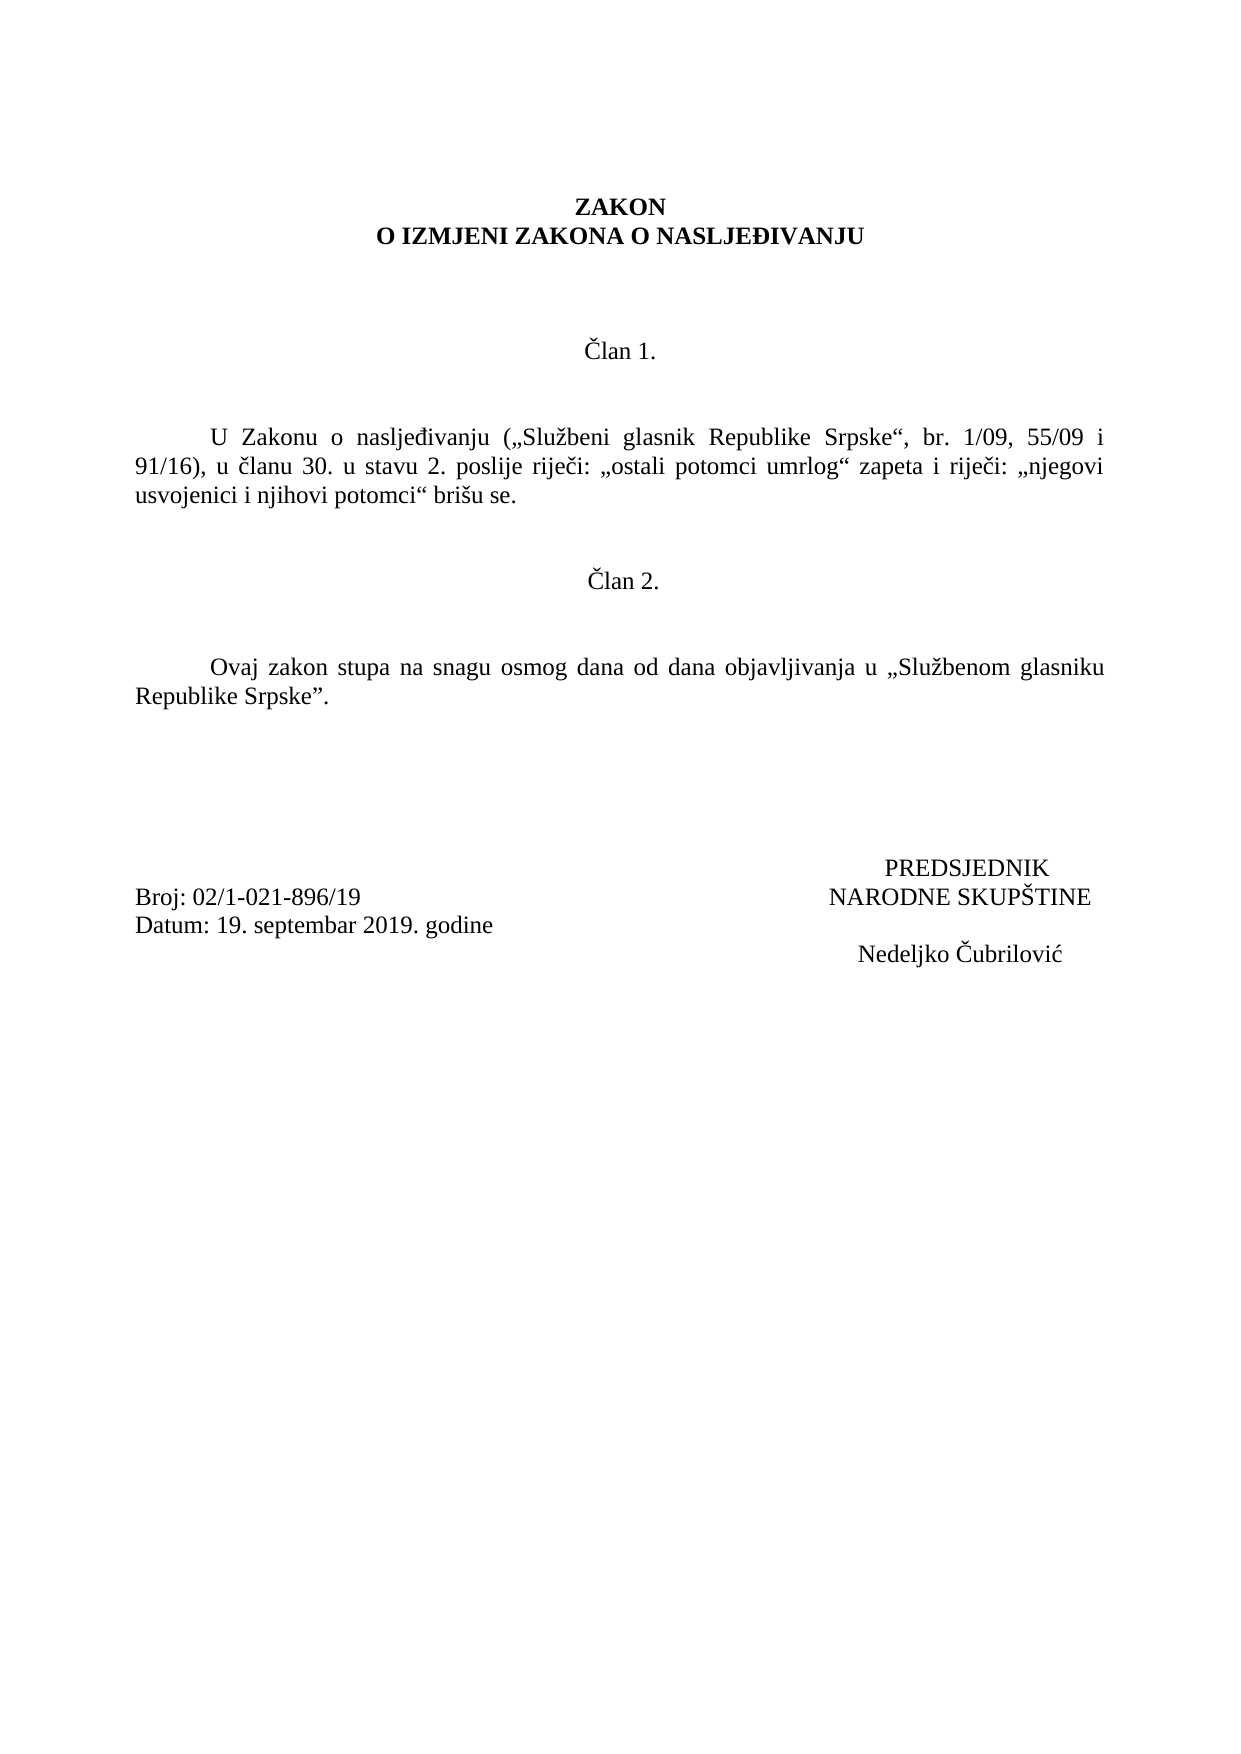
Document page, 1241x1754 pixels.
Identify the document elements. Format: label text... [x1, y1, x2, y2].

text PREDSJEDNIK [135, 853, 1105, 882]
text Datum: 19. septembar 2019. godine [135, 911, 1105, 939]
text Broj: 02/1-021-896/19 NARODNE SKUPŠTINE [135, 882, 1105, 911]
text Član 1. [135, 336, 1105, 365]
text Ovaj zakon stupa na snagu osmog dana od dana objavljivanja u „Službenom glasniku Republike Srpske”. [135, 652, 1105, 710]
text ZAKON [135, 192, 1105, 221]
text Nedeljko Čubrilović [135, 939, 1105, 968]
text O IZMJENI ZAKONA O NASLJEĐIVANJU [135, 221, 1105, 250]
text U Zakonu o nasljeđivanju („Službeni glasnik Republike Srpske“, br. 1/09, 55/09 i 91/16), u članu 30. u stavu 2. poslije riječi: „ostali potomci umrlog“ zapeta i riječi: „njegovi usvojenici i njihovi potomci“ brišu se. [135, 422, 1105, 509]
text Član 2. [135, 566, 1105, 595]
